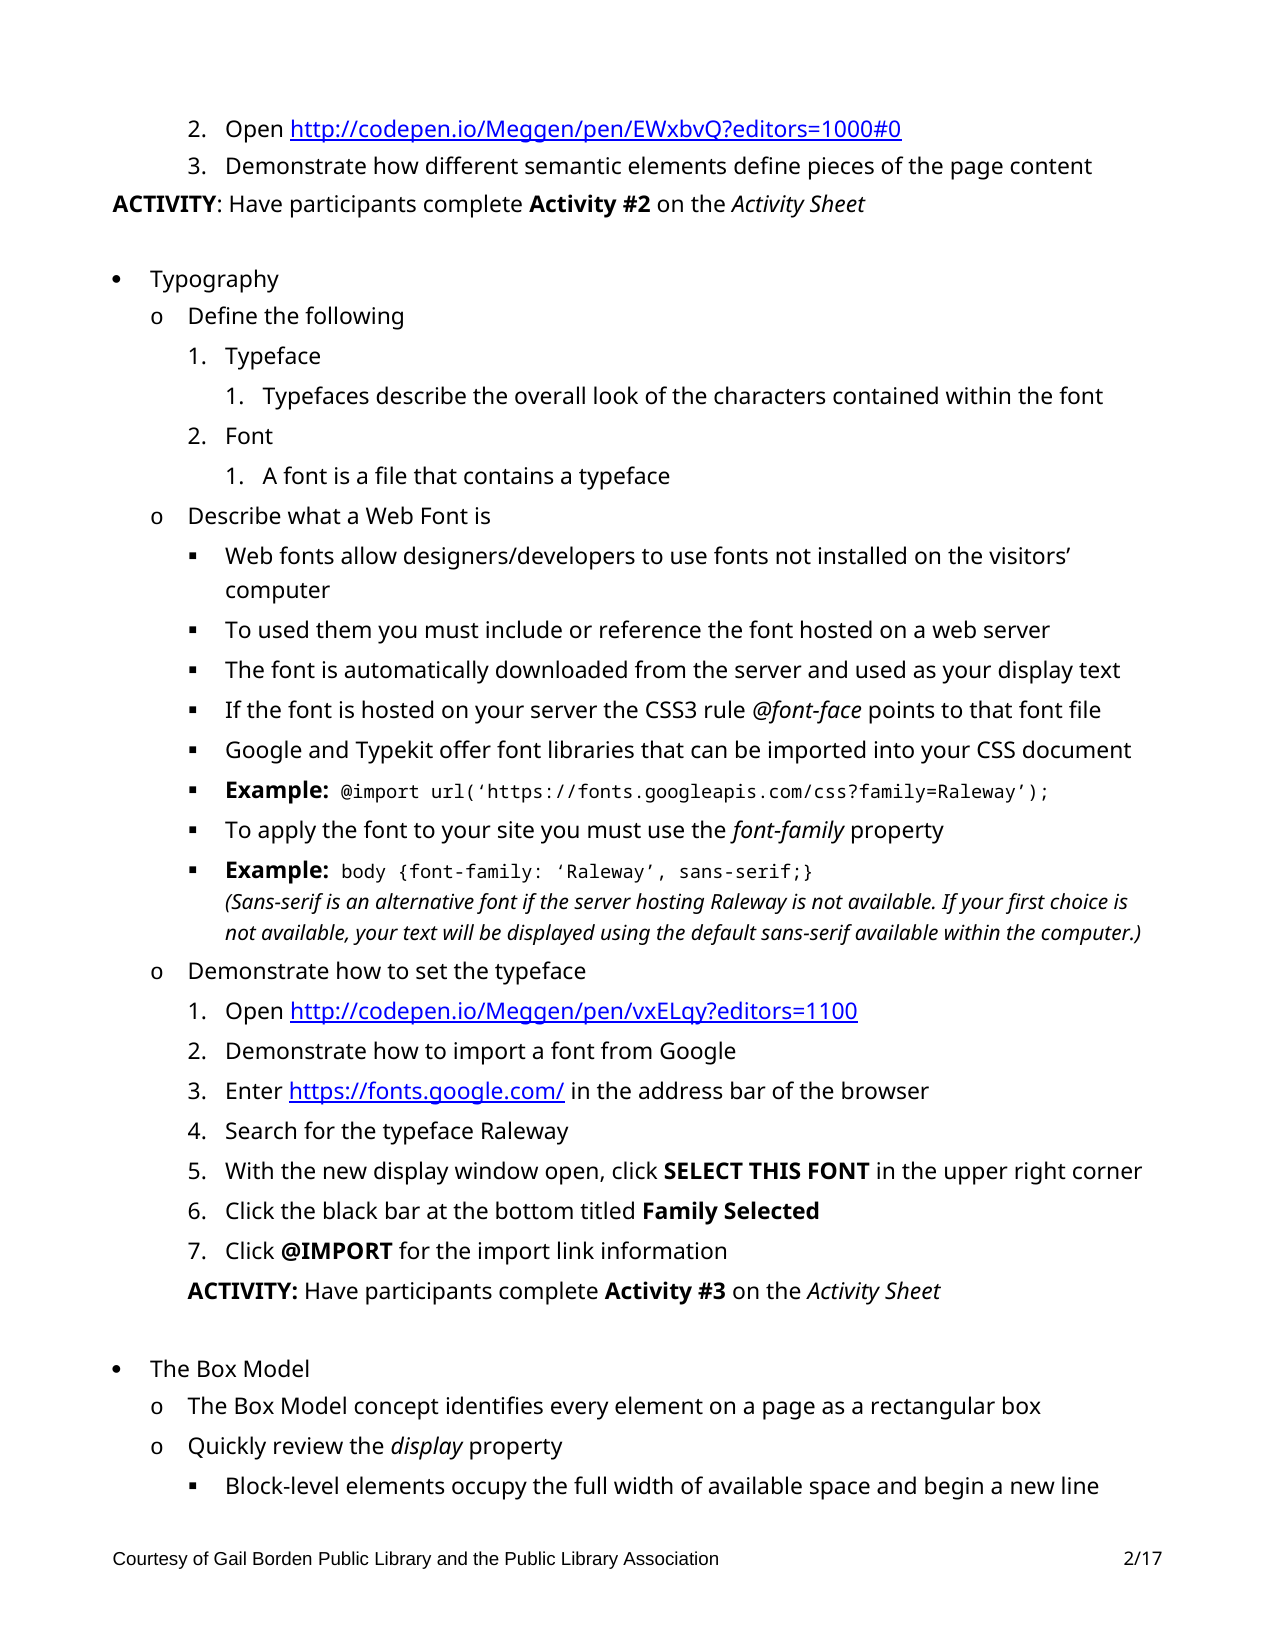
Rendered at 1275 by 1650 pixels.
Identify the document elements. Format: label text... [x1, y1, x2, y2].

list Web fonts allow designers/developers to use fonts not installed on the visitors’ computer [187, 540, 1162, 605]
list Describe what a Web Font is [150, 500, 1162, 531]
list Example: @import url(‘https://fonts.googleapis.com/css?family=Raleway’); [187, 774, 1162, 805]
list Enter https://fonts.google.com/ in the address bar of the browser [187, 1075, 1162, 1106]
list Define the following [150, 300, 1162, 331]
list Demonstrate how to set the typeface [150, 955, 1162, 986]
list Open http://codepen.io/Meggen/pen/EWxbvQ?editors=1000#0 [187, 112, 1162, 144]
list The Box Model [112, 1352, 1162, 1384]
text ACTIVITY: Have participants complete Activity #2 on the Activity Sheet [112, 187, 1162, 219]
list Typefaces describe the overall look of the characters contained within the font [225, 380, 1162, 411]
list The Box Model concept identifies every element on a page as a rectangular box [150, 1390, 1162, 1421]
list With the new display window open, click SELECT THIS FONT in the upper right corner [187, 1155, 1162, 1186]
list Example: body {font-family: ‘Raleway’, sans-serif;} (Sans-serif is an alternative font if the server hosting Raleway is not available. If your first choice is not available, your text will be displayed using the default sans-serif available within the computer.) [187, 854, 1162, 946]
list Typeface [187, 340, 1162, 371]
list Font [187, 420, 1162, 451]
list A font is a file that contains a typeface [225, 460, 1162, 491]
list Click @IMPORT for the import link information [187, 1235, 1162, 1266]
list Quickly review the display property [150, 1430, 1162, 1461]
list Block-level elements occupy the full width of available space and begin a new line [187, 1470, 1162, 1501]
list Typography [112, 262, 1162, 294]
list Click the black bar at the bottom titled Family Selected [187, 1195, 1162, 1226]
list Google and Typekit offer font libraries that can be imported into your CSS document [187, 734, 1162, 765]
list Demonstrate how different semantic elements define pieces of the page content [187, 150, 1162, 181]
list To apply the font to your site you must use the font-family property [187, 814, 1162, 845]
list ACTIVITY: Have participants complete Activity #3 on the Activity Sheet [187, 1275, 1162, 1306]
list Search for the typeface Raleway [187, 1115, 1162, 1146]
list Open http://codepen.io/Meggen/pen/vxELqy?editors=1100 [187, 995, 1162, 1026]
list If the font is hosted on your server the CSS3 rule @font-face points to that font file [187, 694, 1162, 725]
list Demonstrate how to import a font from Google [187, 1035, 1162, 1066]
list The font is automatically downloaded from the server and used as your display text [187, 654, 1162, 685]
list To used them you must include or reference the font hosted on a web server [187, 614, 1162, 645]
